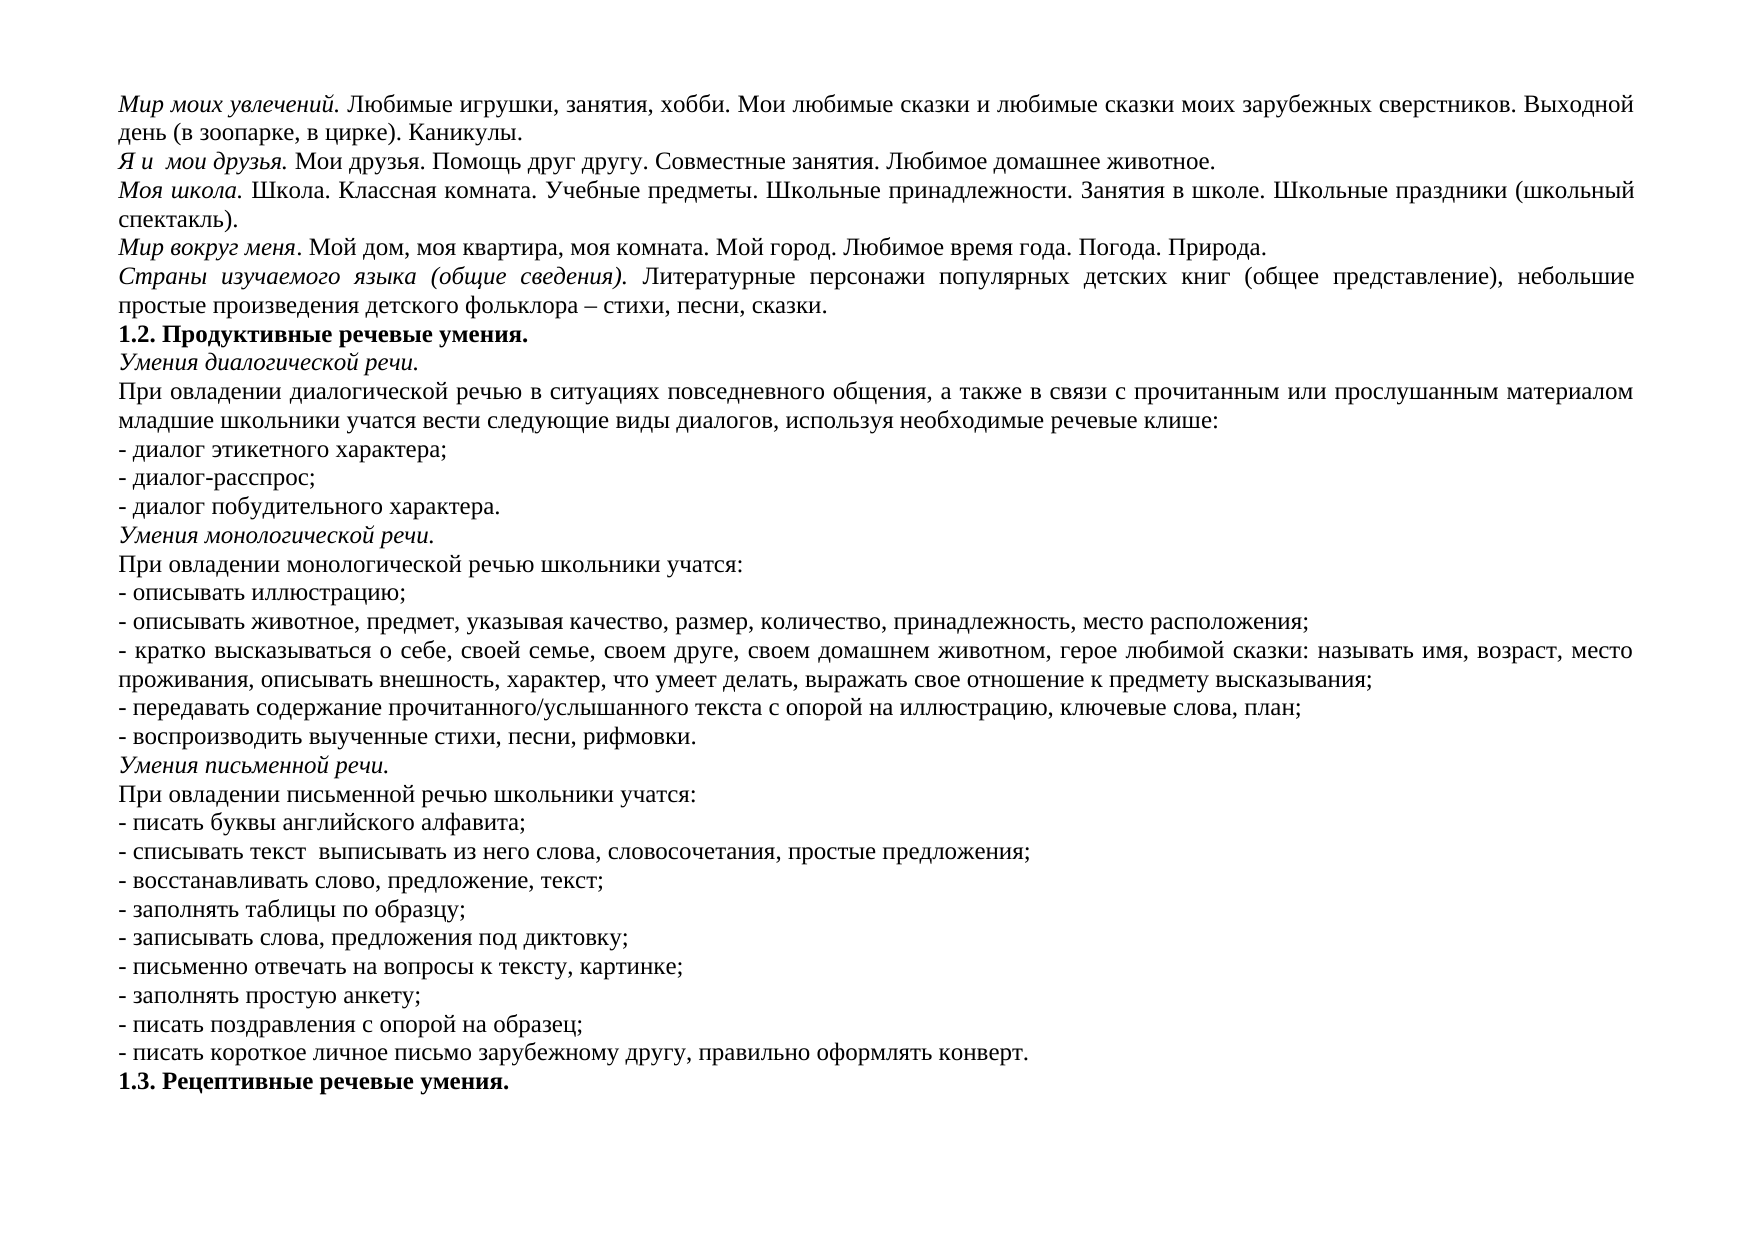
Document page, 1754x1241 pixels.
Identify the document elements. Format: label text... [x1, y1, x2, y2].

text - писать поздравления с опорой на образец; [118, 1009, 1636, 1037]
text - списывать текст выписывать из него слова, словосочетания, простые предложения; [118, 836, 1636, 865]
text - воспроизводить выученные стихи, песни, рифмовки. [118, 721, 1636, 750]
text Я и мои друзья. Мои друзья. Помощь друг другу. Совместные занятия. Любимое домашнее животное. [118, 146, 1636, 175]
text - диалог-расспрос; [118, 462, 1636, 491]
text При овладении письменной речью школьники учатся: [118, 779, 1636, 807]
text Моя школа. Школа. Классная комната. Учебные предметы. Школьные принадлежности. Занятия в школе. Школьные праздники (школьный спектакль). [118, 175, 1636, 232]
text - диалог этикетного характера; [118, 434, 1636, 462]
text - кратко высказываться о себе, своей семье, своем друге, своем домашнем животном, герое любимой сказки: называть имя, возраст, место проживания, описывать внешность, характер, что умеет делать, выражать свое отношение к предмету высказывания; [118, 635, 1636, 692]
text Мир вокруг меня. Мой дом, моя квартира, моя комната. Мой город. Любимое время года. Погода. Природа. [118, 232, 1636, 261]
text - письменно отвечать на вопросы к тексту, картинке; [118, 951, 1636, 980]
text Страны изучаемого языка (общие сведения). Литературные персонажи популярных детских книг (общее представление), небольшие простые произведения детского фольклора – стихи, песни, сказки. [118, 261, 1636, 319]
text - писать короткое личное письмо зарубежному другу, правильно оформлять конверт. [118, 1037, 1636, 1066]
text - описывать животное, предмет, указывая качество, размер, количество, принадлежность, место расположения; [118, 606, 1636, 635]
text - заполнять таблицы по образцу; [118, 894, 1636, 922]
text - восстанавливать слово, предложение, текст; [118, 865, 1636, 894]
text Умения письменной речи. [118, 750, 1636, 779]
text - заполнять простую анкету; [118, 980, 1636, 1009]
text Мир моих увлечений. Любимые игрушки, занятия, хобби. Мои любимые сказки и любимые сказки моих зарубежных сверстников. Выходной день (в зоопарке, в цирке). Каникулы. [118, 89, 1636, 146]
text - описывать иллюстрацию; [118, 577, 1636, 606]
text 1.2. Продуктивные речевые умения. [118, 319, 1636, 347]
text - писать буквы английского алфавита; [118, 807, 1636, 836]
text Умения монологической речи. [118, 520, 1636, 549]
text - записывать слова, предложения под диктовку; [118, 922, 1636, 951]
text При овладении монологической речью школьники учатся: [118, 549, 1636, 577]
text При овладении диалогической речью в ситуациях повседневного общения, а также в связи с прочитанным или прослушанным материалом младшие школьники учатся вести следующие виды диалогов, используя необходимые речевые клише: [118, 376, 1636, 434]
text - диалог побудительного характера. [118, 491, 1636, 520]
text Умения диалогической речи. [118, 347, 1636, 376]
text - передавать содержание прочитанного/услышанного текста с опорой на иллюстрацию, ключевые слова, план; [118, 692, 1636, 721]
text 1.3. Рецептивные речевые умения. [118, 1066, 1636, 1095]
